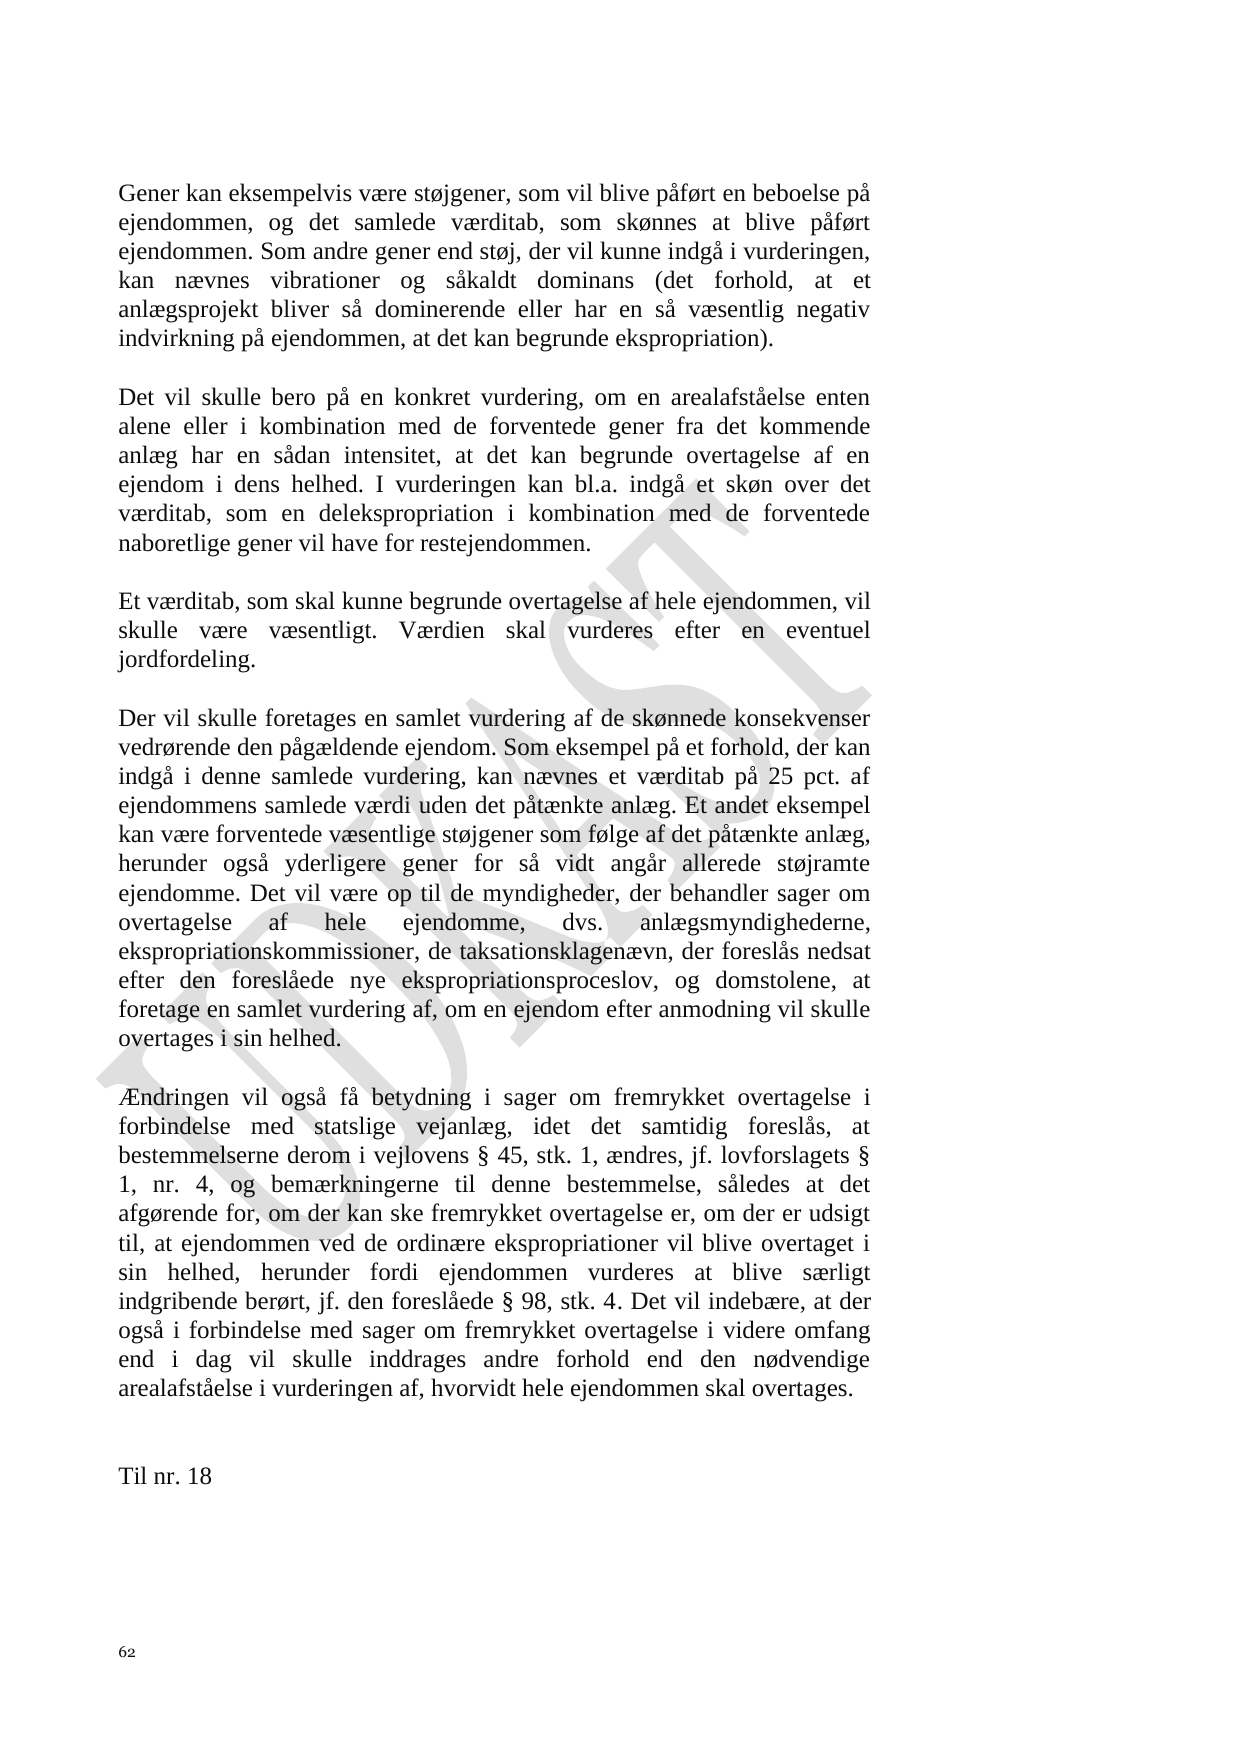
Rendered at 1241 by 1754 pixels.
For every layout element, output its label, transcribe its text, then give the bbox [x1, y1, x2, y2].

text Til nr. 18 [118, 1461, 871, 1490]
text Ændringen vil også få betydning i sager om fremrykket overtagelse i forbindelse med statslige vejanlæg, idet det samtidig foreslås, at bestemmelserne derom i vejlovens § 45, stk. 1, ændres, jf. lovforslagets § 1, nr. 4, og bemærkningerne til denne bestemmelse, således at det afgørende for, om der kan ske fremrykket overtagelse er, om der er udsigt til, at ejendommen ved de ordinære ekspropriationer vil blive overtaget i sin helhed, herunder fordi ejendommen vurderes at blive særligt indgribende berørt, jf. den foreslåede § 98, stk. 4. Det vil indebære, at der også i forbindelse med sager om fremrykket overtagelse i videre omfang end i dag vil skulle inddrages andre forhold end den nødvendige arealafståelse i vurderingen af, hvorvidt hele ejendommen skal overtages. [118, 1081, 871, 1402]
text Det vil skulle bero på en konkret vurdering, om en arealafståelse enten alene eller i kombination med de forventede gener fra det kommende anlæg har en sådan intensitet, at det kan begrunde overtagelse af en ejendom i dens helhed. I vurderingen kan bl.a. indgå et skøn over det værditab, som en delekspropriation i kombination med de forventede naboretlige gener vil have for restejendommen. [118, 381, 871, 556]
text Gener kan eksempelvis være støjgener, som vil blive påført en beboelse på ejendommen, og det samlede værditab, som skønnes at blive påført ejendommen. Som andre gener end støj, der vil kunne indgå i vurderingen, kan nævnes vibrationer og såkaldt dominans (det forhold, at et anlægsprojekt bliver så dominerende eller har en så væsentlig negativ indvirkning på ejendommen, at det kan begrunde ekspropriation). [118, 177, 871, 352]
text Et værditab, som skal kunne begrunde overtagelse af hele ejendommen, vil skulle være væsentligt. Værdien skal vurderes efter en eventuel jordfordeling. [118, 586, 871, 673]
text Der vil skulle foretages en samlet vurdering af de skønnede konsekvenser vedrørende den pågældende ejendom. Som eksempel på et forhold, der kan indgå i denne samlede vurdering, kan nævnes et værditab på 25 pct. af ejendommens samlede værdi uden det påtænkte anlæg. Et andet eksempel kan være forventede væsentlige støjgener som følge af det påtænkte anlæg, herunder også yderligere gener for så vidt angår allerede støjramte ejendomme. Det vil være op til de myndigheder, der behandler sager om overtagelse af hele ejendomme, dvs. anlægsmyndighederne, ekspropriationskommissioner, de taksationsklagenævn, der foreslås nedsat efter den foreslåede nye ekspropriationsproceslov, og domstolene, at foretage en samlet vurdering af, om en ejendom efter anmodning vil skulle overtages i sin helhed. [118, 702, 871, 1052]
